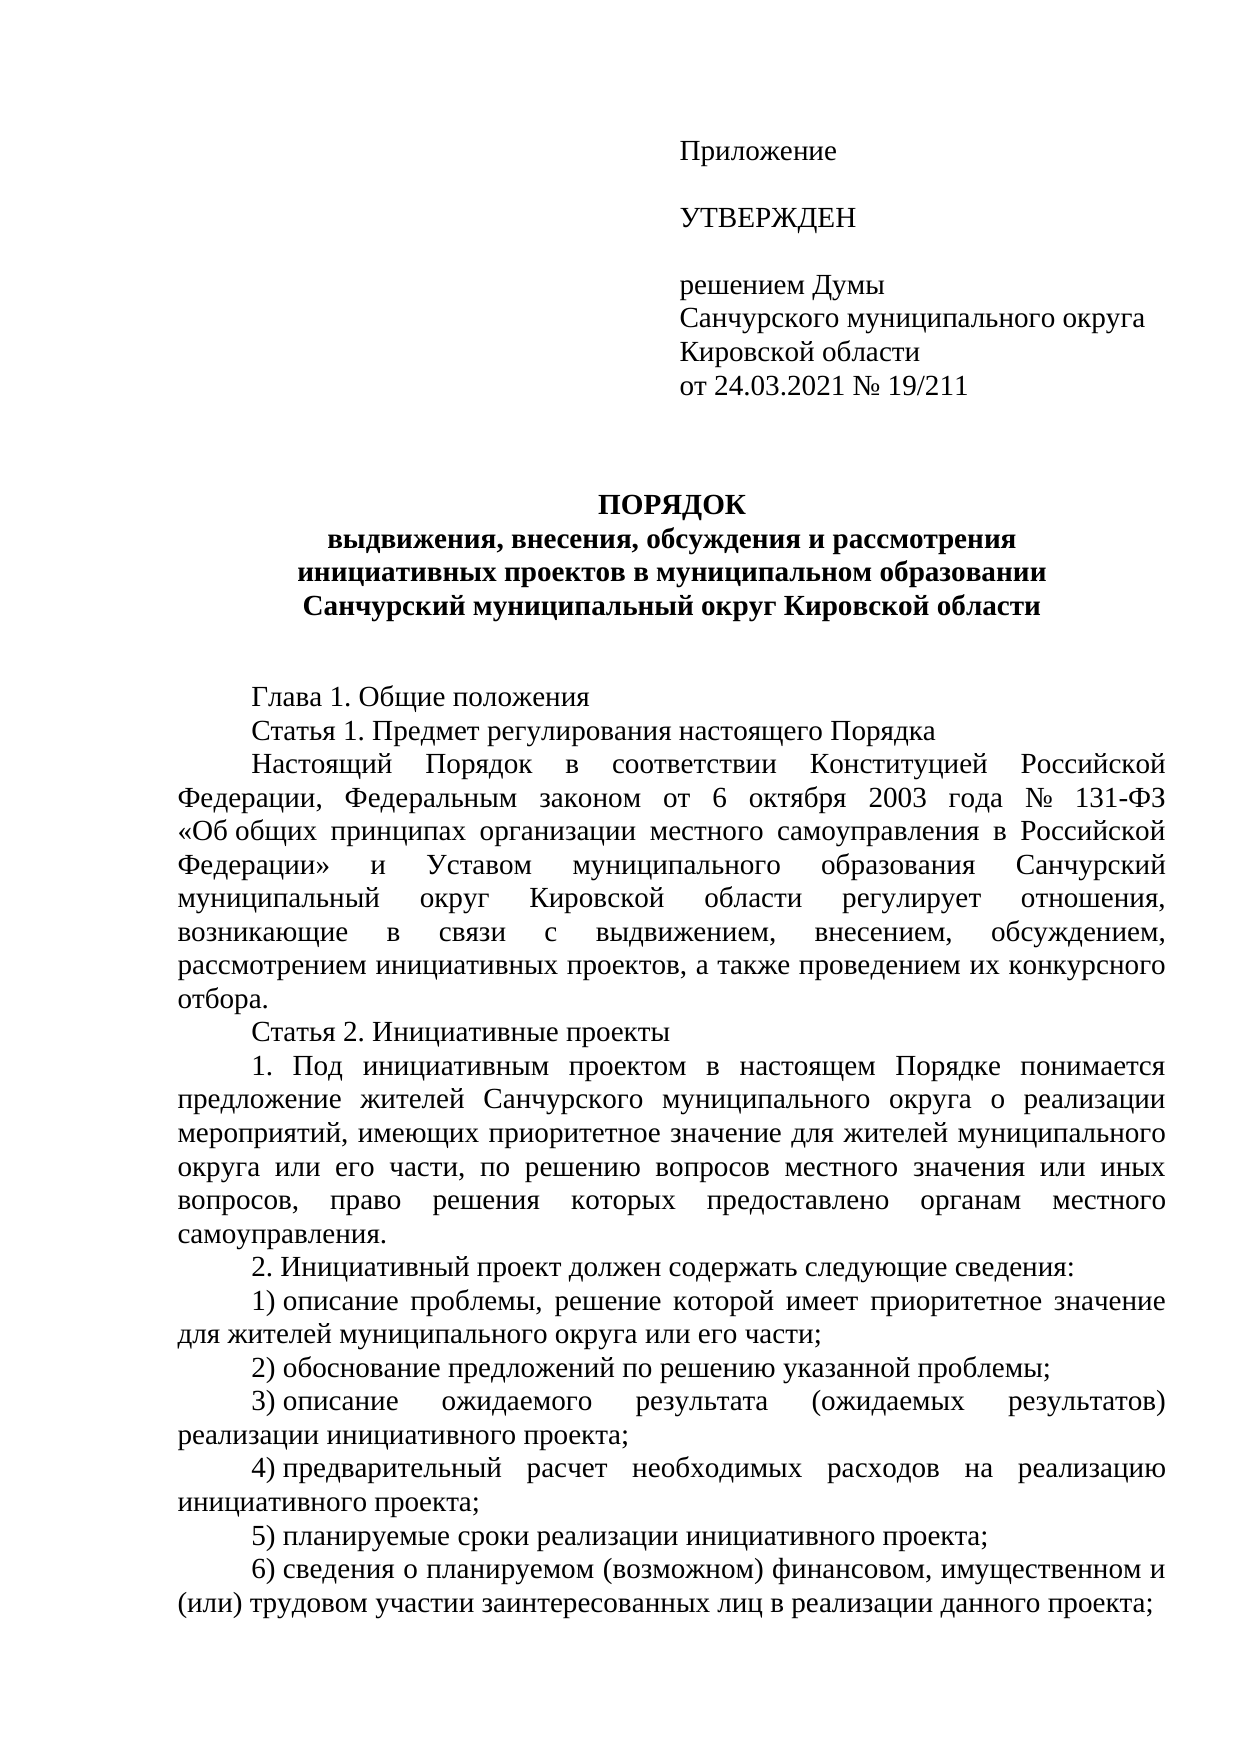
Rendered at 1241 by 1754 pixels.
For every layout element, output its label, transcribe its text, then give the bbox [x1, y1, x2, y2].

text Приложение [679, 133, 1167, 166]
text Статья 1. Предмет регулирования настоящего Порядка [251, 713, 1167, 746]
text Санчурский муниципальный округ Кировской области [177, 588, 1167, 622]
text решением Думы [679, 267, 1211, 301]
list описание ожидаемого результата (ожидаемых результатов) реализации инициативного проекта; [177, 1383, 1167, 1451]
text инициативных проектов в муниципальном образовании [177, 554, 1167, 588]
text УТВЕРЖДЕН [679, 200, 1167, 233]
text от 24.03.2021 № 19/211 [679, 368, 1167, 401]
list планируемые сроки реализации инициативного проекта; [177, 1518, 1167, 1551]
list предварительный расчет необходимых расходов на реализацию инициативного проекта; [177, 1451, 1167, 1518]
list сведения о планируемом (возможном) финансовом, имущественном и (или) трудовом участии заинтересованных лиц в реализации данного проекта; [177, 1551, 1167, 1618]
text выдвижения, внесения, обсуждения и рассмотрения [177, 521, 1167, 554]
list описание проблемы, решение которой имеет приоритетное значение для жителей муниципального округа или его части; [177, 1283, 1167, 1350]
text ПОРЯДОК [177, 487, 1167, 521]
list обоснование предложений по решению указанной проблемы; [177, 1350, 1167, 1383]
text Санчурского муниципального округа [679, 301, 1211, 334]
list 2. Инициативный проект должен содержать следующие сведения: [177, 1249, 1167, 1283]
text Статья 2. Инициативные проекты [251, 1014, 1167, 1048]
list 1. Под инициативным проектом в настоящем Порядке понимается предложение жителей Санчурского муниципального округа о реализации мероприятий, имеющих приоритетное значение для жителей муниципального округа или его части, по решению вопросов местного значения или иных вопросов, право решения которых предоставлено органам местного самоуправления. [177, 1048, 1167, 1249]
text Кировской области [679, 334, 1211, 368]
text Глава 1. Общие положения [251, 679, 1167, 713]
text Настоящий Порядок в соответствии Конституцией Российской Федерации, Федеральным законом от 6 октября 2003 года № 131-ФЗ «Об общих принципах организации местного самоуправления в Российской Федерации» и Уставом муниципального образования Санчурский муниципальный округ Кировской области регулирует отношения, возникающие в связи с выдвижением, внесением, обсуждением, рассмотрением инициативных проектов, а также проведением их конкурсного отбора. [177, 746, 1167, 1014]
